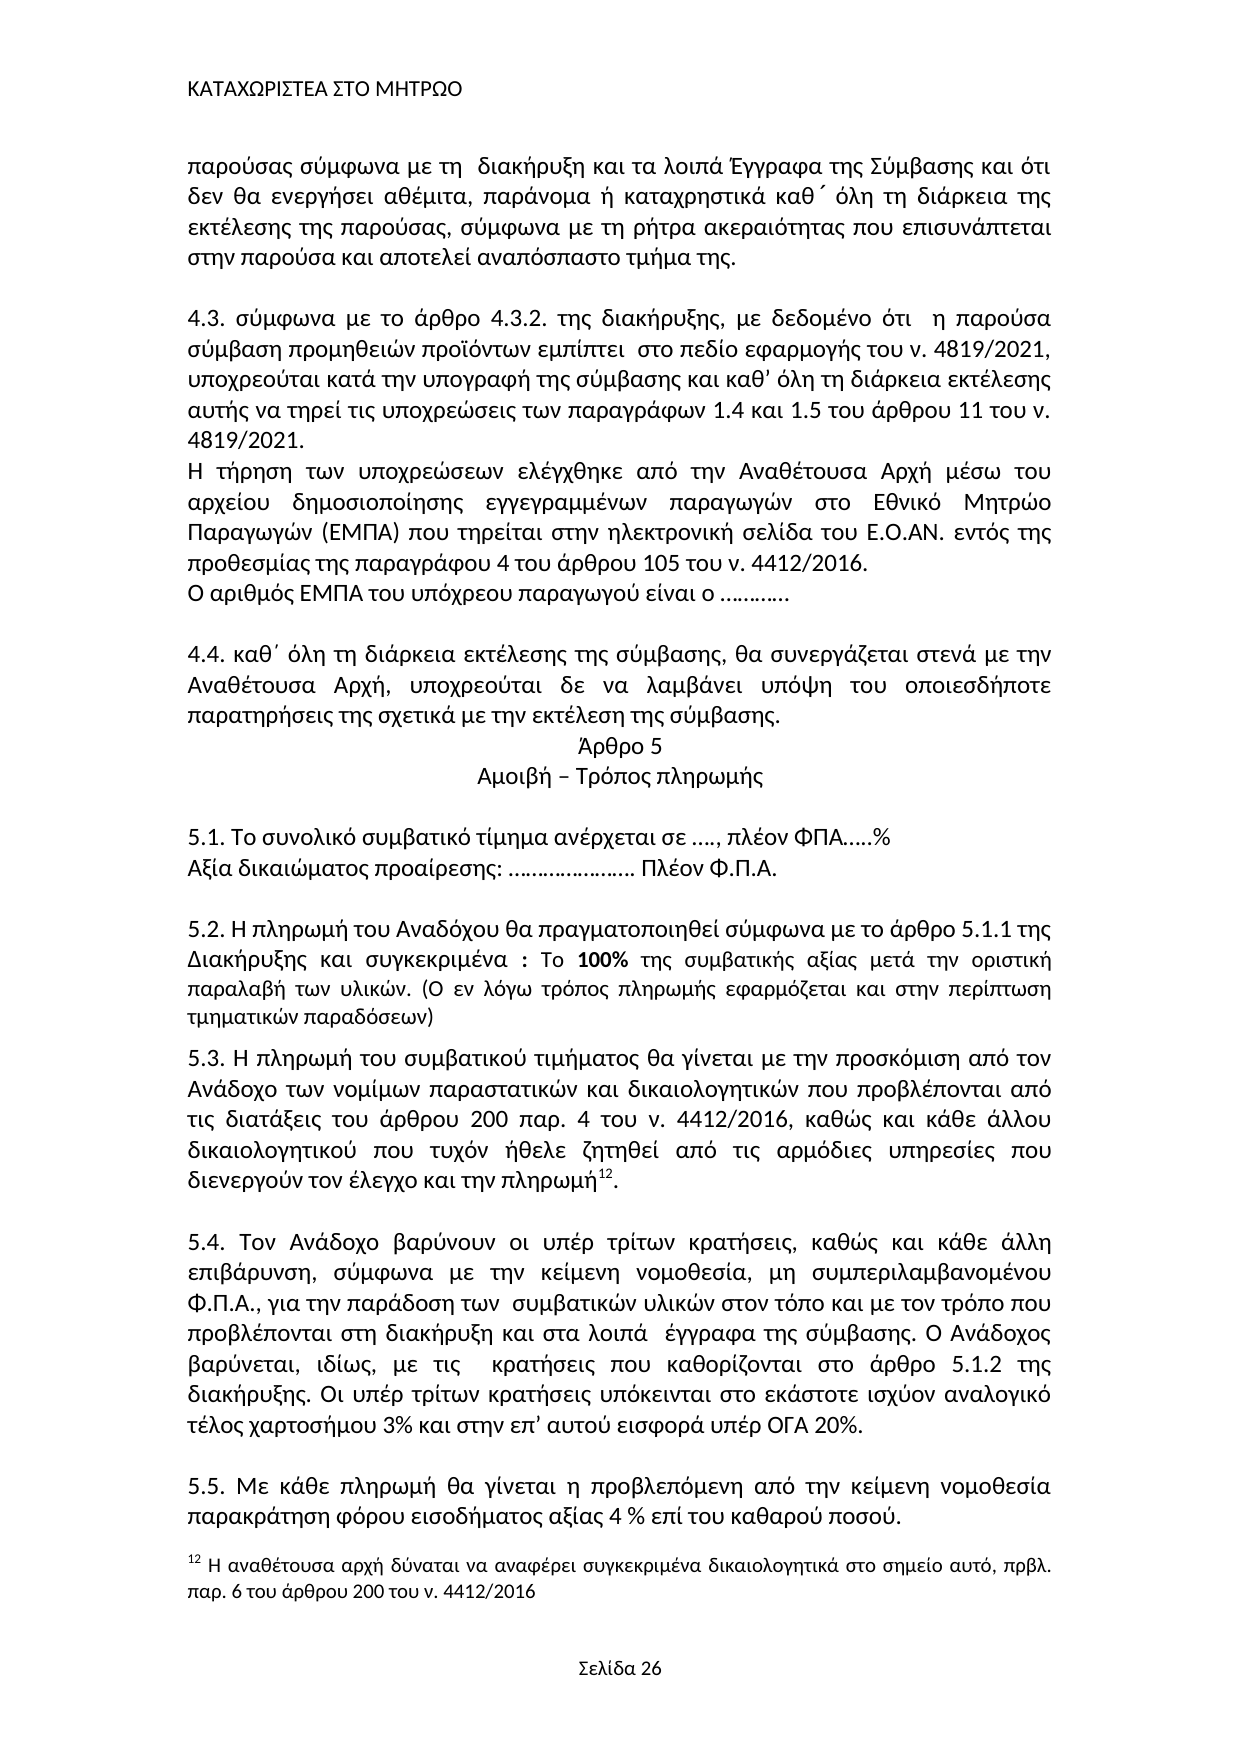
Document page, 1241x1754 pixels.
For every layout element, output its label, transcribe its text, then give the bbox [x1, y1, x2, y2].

text Άρθρο 5 [187, 730, 1053, 760]
text 4.4. καθ΄ όλη τη διάρκεια εκτέλεσης της σύμβασης, θα συνεργάζεται στενά με την Αναθέτουσα Αρχή, υποχρεούται δε να λαμβάνει υπόψη του οποιεσδήποτε παρατηρήσεις της σχετικά με την εκτέλεση της σύμβασης. [187, 638, 1053, 730]
text 5.5. Με κάθε πληρωμή θα γίνεται η προβλεπόμενη από την κείμενη νομοθεσία παρακράτηση φόρου εισοδήματος αξίας 4 % επί του καθαρού ποσού. [187, 1470, 1053, 1531]
text Η τήρηση των υποχρεώσεων ελέγχθηκε από την Αναθέτουσα Αρχή μέσω του αρχείου δημοσιοποίησης εγγεγραμμένων παραγωγών στο Εθνικό Μητρώο Παραγωγών (ΕΜΠΑ) που τηρείται στην ηλεκτρονική σελίδα του Ε.Ο.ΑΝ. εντός της προθεσμίας της παραγράφου 4 του άρθρου 105 του ν. 4412/2016. [187, 455, 1053, 577]
text Ο αριθμός ΕΜΠΑ του υπόχρεου παραγωγού είναι ο ………… [187, 577, 1053, 608]
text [187, 150, 1053, 272]
text 5.1. Το συνολικό συμβατικό τίμημα ανέρχεται σε …., πλέον ΦΠΑ…..% [187, 821, 1053, 852]
text 5.3. Η πληρωμή του συμβατικού τιμήματος θα γίνεται με την προσκόμιση από τον Ανάδοχο των νομίμων παραστατικών και δικαιολογητικών που προβλέπονται από τις διατάξεις του άρθρου 200 παρ. 4 του ν. 4412/2016, καθώς και κάθε άλλου δικαιολογητικού που τυχόν ήθελε ζητηθεί από τις αρμόδιες υπηρεσίες που διενεργούν τον έλεγχο και την πληρωμή. [187, 1043, 1053, 1195]
text 4.3. σύμφωνα με το άρθρο 4.3.2. της διακήρυξης, με δεδομένο ότι η παρούσα σύμβαση προμηθειών προϊόντων εμπίπτει στο πεδίο εφαρμογής του ν. 4819/2021, υποχρεούται κατά την υπογραφή της σύμβασης και καθ’ όλη τη διάρκεια εκτέλεσης αυτής να τηρεί τις υποχρεώσεις των παραγράφων 1.4 και 1.5 του άρθρου 11 του ν. 4819/2021. [187, 303, 1053, 455]
text Αξία δικαιώματος προαίρεσης: …………………. Πλέον Φ.Π.Α. [187, 852, 1053, 882]
text Αμοιβή – Τρόπος πληρωμής [187, 760, 1053, 791]
text 5.2. Η πληρωμή του Αναδόχου θα πραγματοποιηθεί σύμφωνα με το άρθρο 5.1.1 της Διακήρυξης και συγκεκριμένα : Το 100% της συμβατικής αξίας μετά την οριστική παραλαβή των υλικών. (Ο εν λόγω τρόπος πληρωμής εφαρμόζεται και στην περίπτωση τμηματικών παραδόσεων) [187, 913, 1053, 1030]
text 5.4. Toν Ανάδοχο βαρύνουν οι υπέρ τρίτων κρατήσεις, καθώς και κάθε άλλη επιβάρυνση, σύμφωνα με την κείμενη νομοθεσία, μη συμπεριλαμβανομένου Φ.Π.Α., για την παράδοση των συμβατικών υλικών στον τόπο και με τον τρόπο που προβλέπονται στη διακήρυξη και στα λοιπά έγγραφα της σύμβασης. Ο Ανάδοχος βαρύνεται, ιδίως, με τις κρατήσεις που καθορίζονται στο άρθρο 5.1.2 της διακήρυξης. Οι υπέρ τρίτων κρατήσεις υπόκεινται στο εκάστοτε ισχύον αναλογικό τέλος χαρτοσήμου 3% και στην επ’ αυτού εισφορά υπέρ ΟΓΑ 20%. [187, 1226, 1053, 1439]
